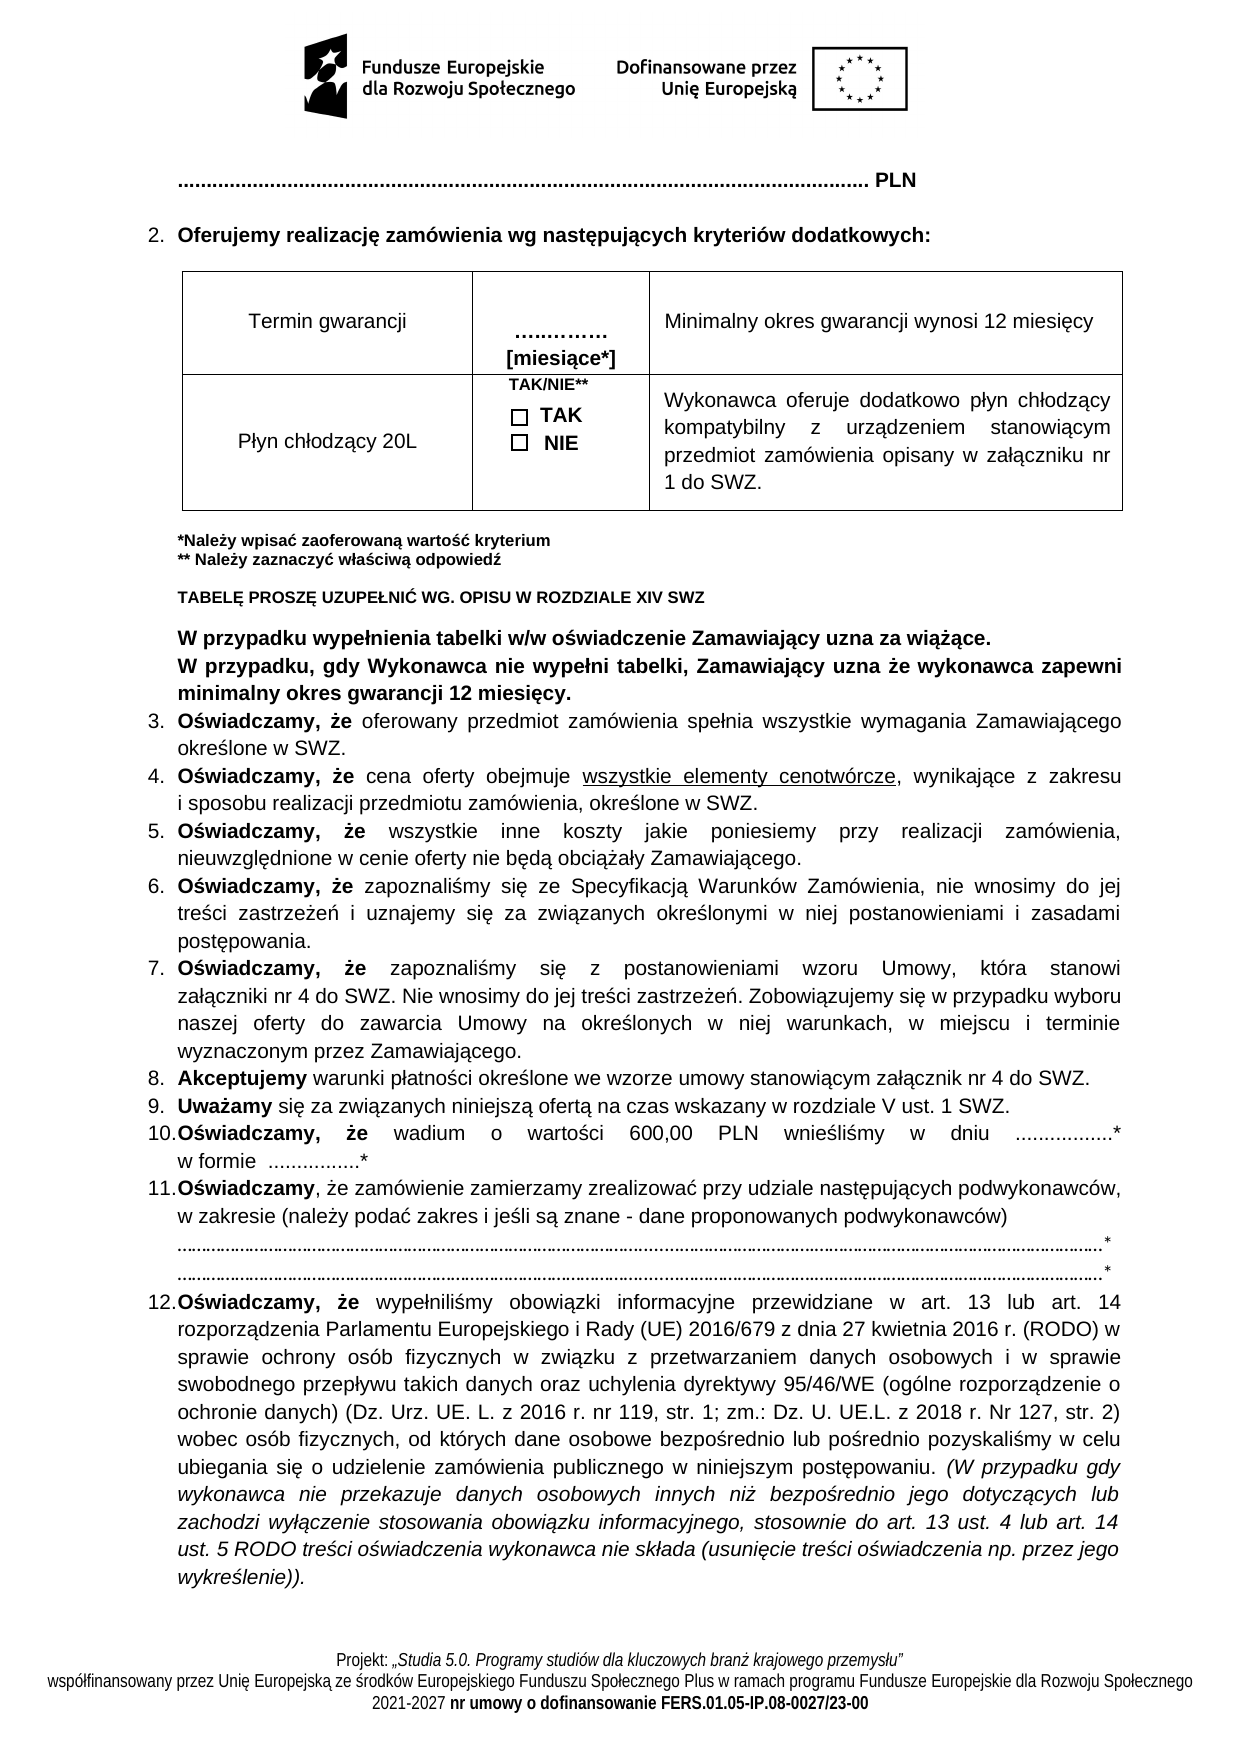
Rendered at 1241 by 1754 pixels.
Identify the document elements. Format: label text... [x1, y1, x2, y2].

text TABELĘ PROSZĘ UZUPEŁNIĆ WG. OPISU W ROZDZIALE XIV SWZ [177, 588, 1122, 607]
list Oświadczamy, że wadium o wartości 600,00 PLN wnieśliśmy w dniu .................* w formie ................* [148, 1121, 1122, 1173]
list ** Należy zaznaczyć właściwą odpowiedź [177, 549, 1122, 569]
text W przypadku, gdy Wykonawca nie wypełni tabelki, Zamawiający uzna że wykonawca zapewni minimalny okres gwarancji 12 miesięcy. [177, 654, 1122, 705]
text ……………………………………………………………………………………........……………………….……………………………………………………* [177, 1231, 1122, 1257]
list Oferujemy realizację zamówienia wg następujących kryteriów dodatkowych: [148, 223, 1122, 247]
list Oświadczamy, że cena oferty obejmuje wszystkie elementy cenotwórcze, wynikające z zakresu i sposobu realizacji przedmiotu zamówienia, określone w SWZ. [148, 764, 1122, 815]
table_cell Wykonawca oferuje dodatkowo płyn chłodzący kompatybilny z urządzeniem stanowiącym przedmiot zamówienia opisany w załączniku nr 1 do SWZ. [650, 375, 1122, 510]
table_cell Płyn chłodzący 20L [183, 375, 472, 510]
list Oświadczamy, że zamówienie zamierzamy zrealizować przy udziale następujących podwykonawców, w zakresie (należy podać zakres i jeśli są znane - dane proponowanych podwykonawców) [148, 1176, 1122, 1228]
text ……………………………………………………………………………………........……………………….……………………………………………………* [177, 1260, 1122, 1286]
table_header …..……… [miesiące*] [473, 272, 649, 374]
table_header Minimalny okres gwarancji wynosi 12 miesięcy [650, 272, 1122, 374]
list Akceptujemy warunki płatności określone we wzorze umowy stanowiącym załącznik nr 4 do SWZ. [148, 1066, 1122, 1090]
text W przypadku wypełnienia tabelki w/w oświadczenie Zamawiający uzna za wiążące. [177, 626, 1122, 650]
list Oświadczamy, że zapoznaliśmy się ze Specyfikacją Warunków Zamówienia, nie wnosimy do jej treści zastrzeżeń i uznajemy się za związanych określonymi w niej postanowieniami i zasadami postępowania. [148, 874, 1122, 953]
list *Należy wpisać zaoferowaną wartość kryterium [177, 530, 1122, 549]
table_cell TAK/NIE** TAK NIE [473, 375, 649, 510]
list Oświadczamy, że wypełniliśmy obowiązki informacyjne przewidziane w art. 13 lub art. 14 rozporządzenia Parlamentu Europejskiego i Rady (UE) 2016/679 z dnia 27 kwietnia 2016 r. (RODO) w sprawie ochrony osób fizycznych w związku z przetwarzaniem danych osobowych i w sprawie swobodnego przepływu takich danych oraz uchylenia dyrektywy 95/46/WE (ogólne rozporządzenie o ochronie danych) (Dz. Urz. UE. L. z 2016 r. nr 119, str. 1; zm.: Dz. U. UE.L. z 2018 r. Nr 127, str. 2) wobec osób fizycznych, od których dane osobowe bezpośrednio lub pośrednio pozyskaliśmy w celu ubiegania się o udzielenie zamówienia publicznego w niniejszym postępowaniu. (W przypadku gdy wykonawca nie przekazuje danych osobowych innych niż bezpośrednio jego dotyczących lub zachodzi wyłączenie stosowania obowiązku informacyjnego, stosownie do art. 13 ust. 4 lub art. 14 ust. 5 RODO treści oświadczenia wykonawca nie składa (usunięcie treści oświadczenia np. przez jego wykreślenie)). [148, 1289, 1122, 1588]
picture [283, 12, 925, 138]
text ........................................................................................................................ PLN [177, 168, 1122, 192]
list Oświadczamy, że oferowany przedmiot zamówienia spełnia wszystkie wymagania Zamawiającego określone w SWZ. [148, 709, 1122, 760]
list Oświadczamy, że zapoznaliśmy się z postanowieniami wzoru Umowy, która stanowi załączniki nr 4 do SWZ. Nie wnosimy do jej treści zastrzeżeń. Zobowiązujemy się w przypadku wyboru naszej oferty do zawarcia Umowy na określonych w niej warunkach, w miejscu i terminie wyznaczonym przez Zamawiającego. [148, 956, 1122, 1063]
list Uważamy się za związanych niniejszą ofertą na czas wskazany w rozdziale V ust. 1 SWZ. [148, 1094, 1122, 1118]
table_header Termin gwarancji [183, 272, 472, 374]
list Oświadczamy, że wszystkie inne koszty jakie poniesiemy przy realizacji zamówienia, nieuwzględnione w cenie oferty nie będą obciążały Zamawiającego. [148, 819, 1122, 870]
